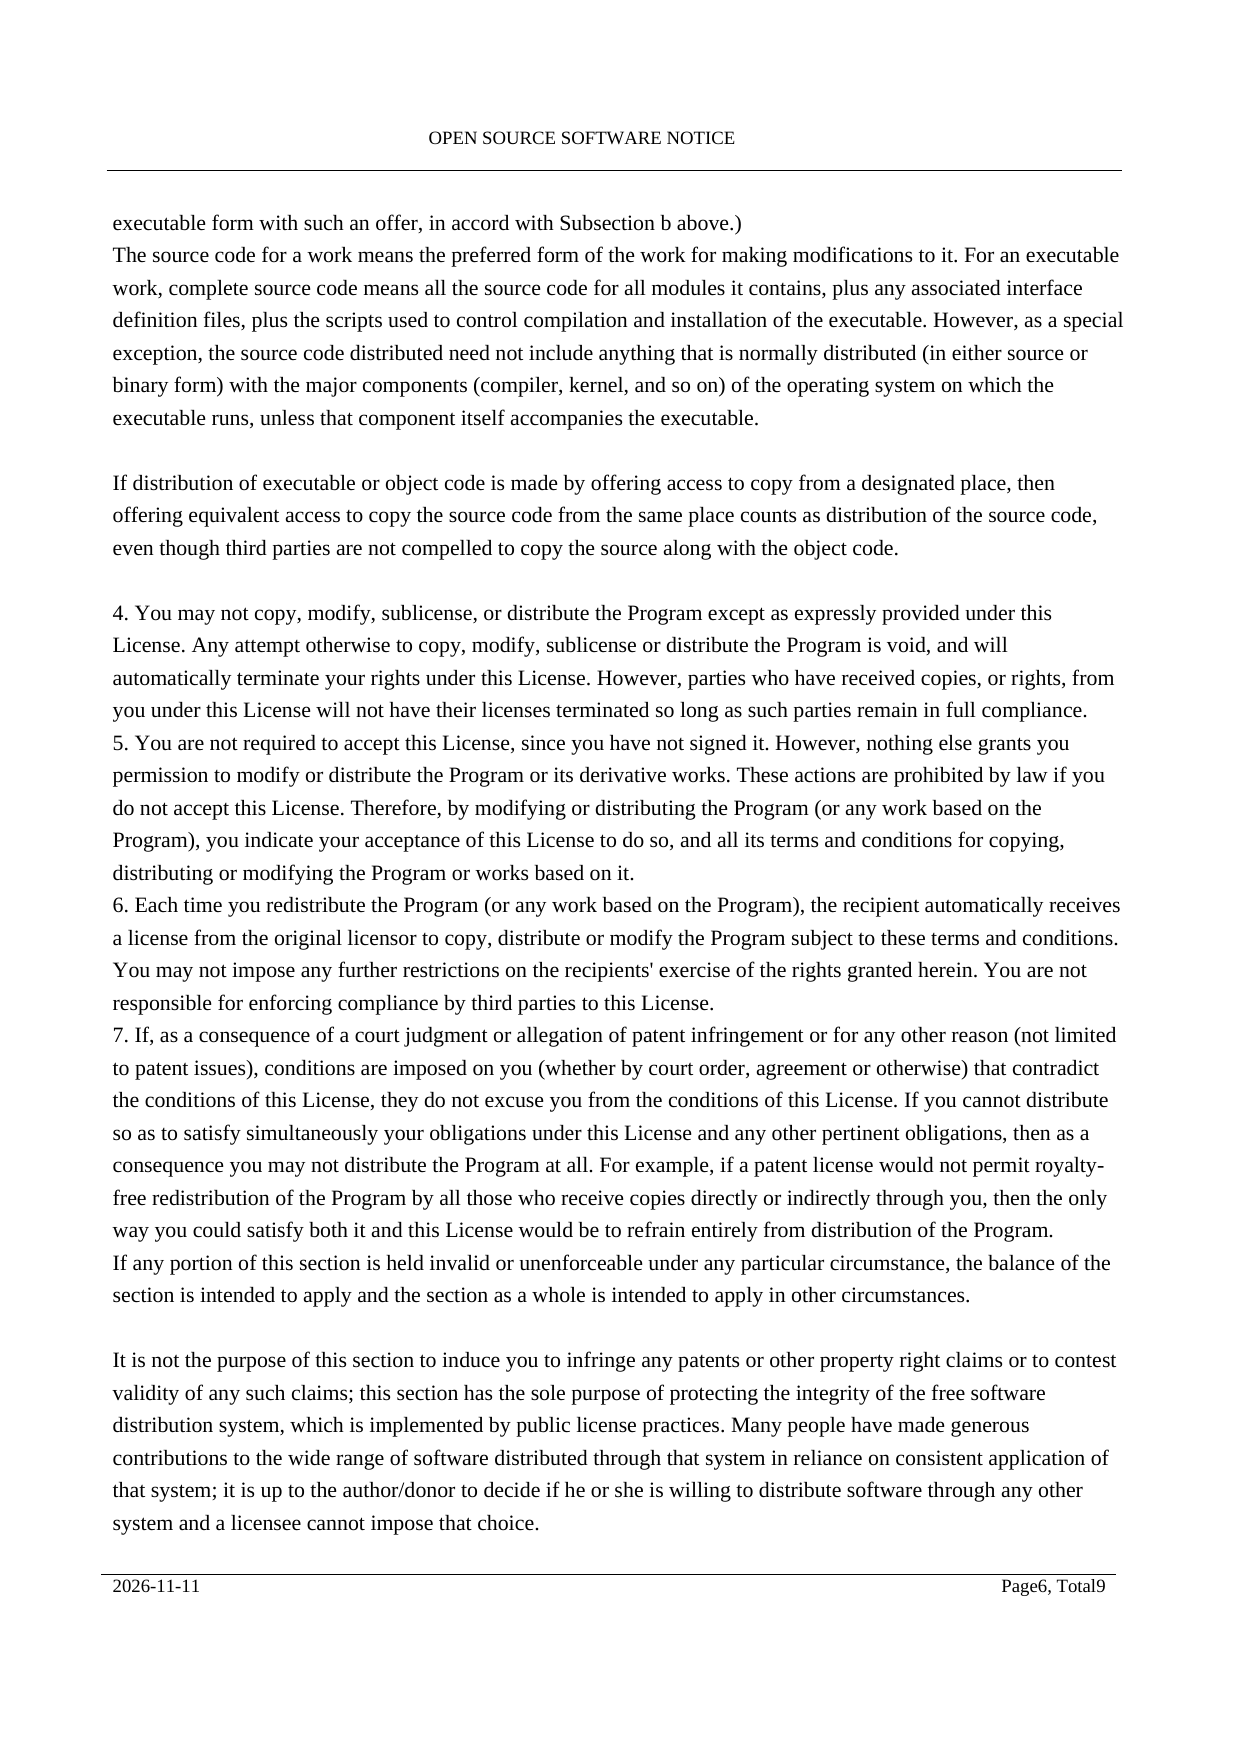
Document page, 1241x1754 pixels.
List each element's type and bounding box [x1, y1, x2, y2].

text [112, 206, 1128, 1539]
